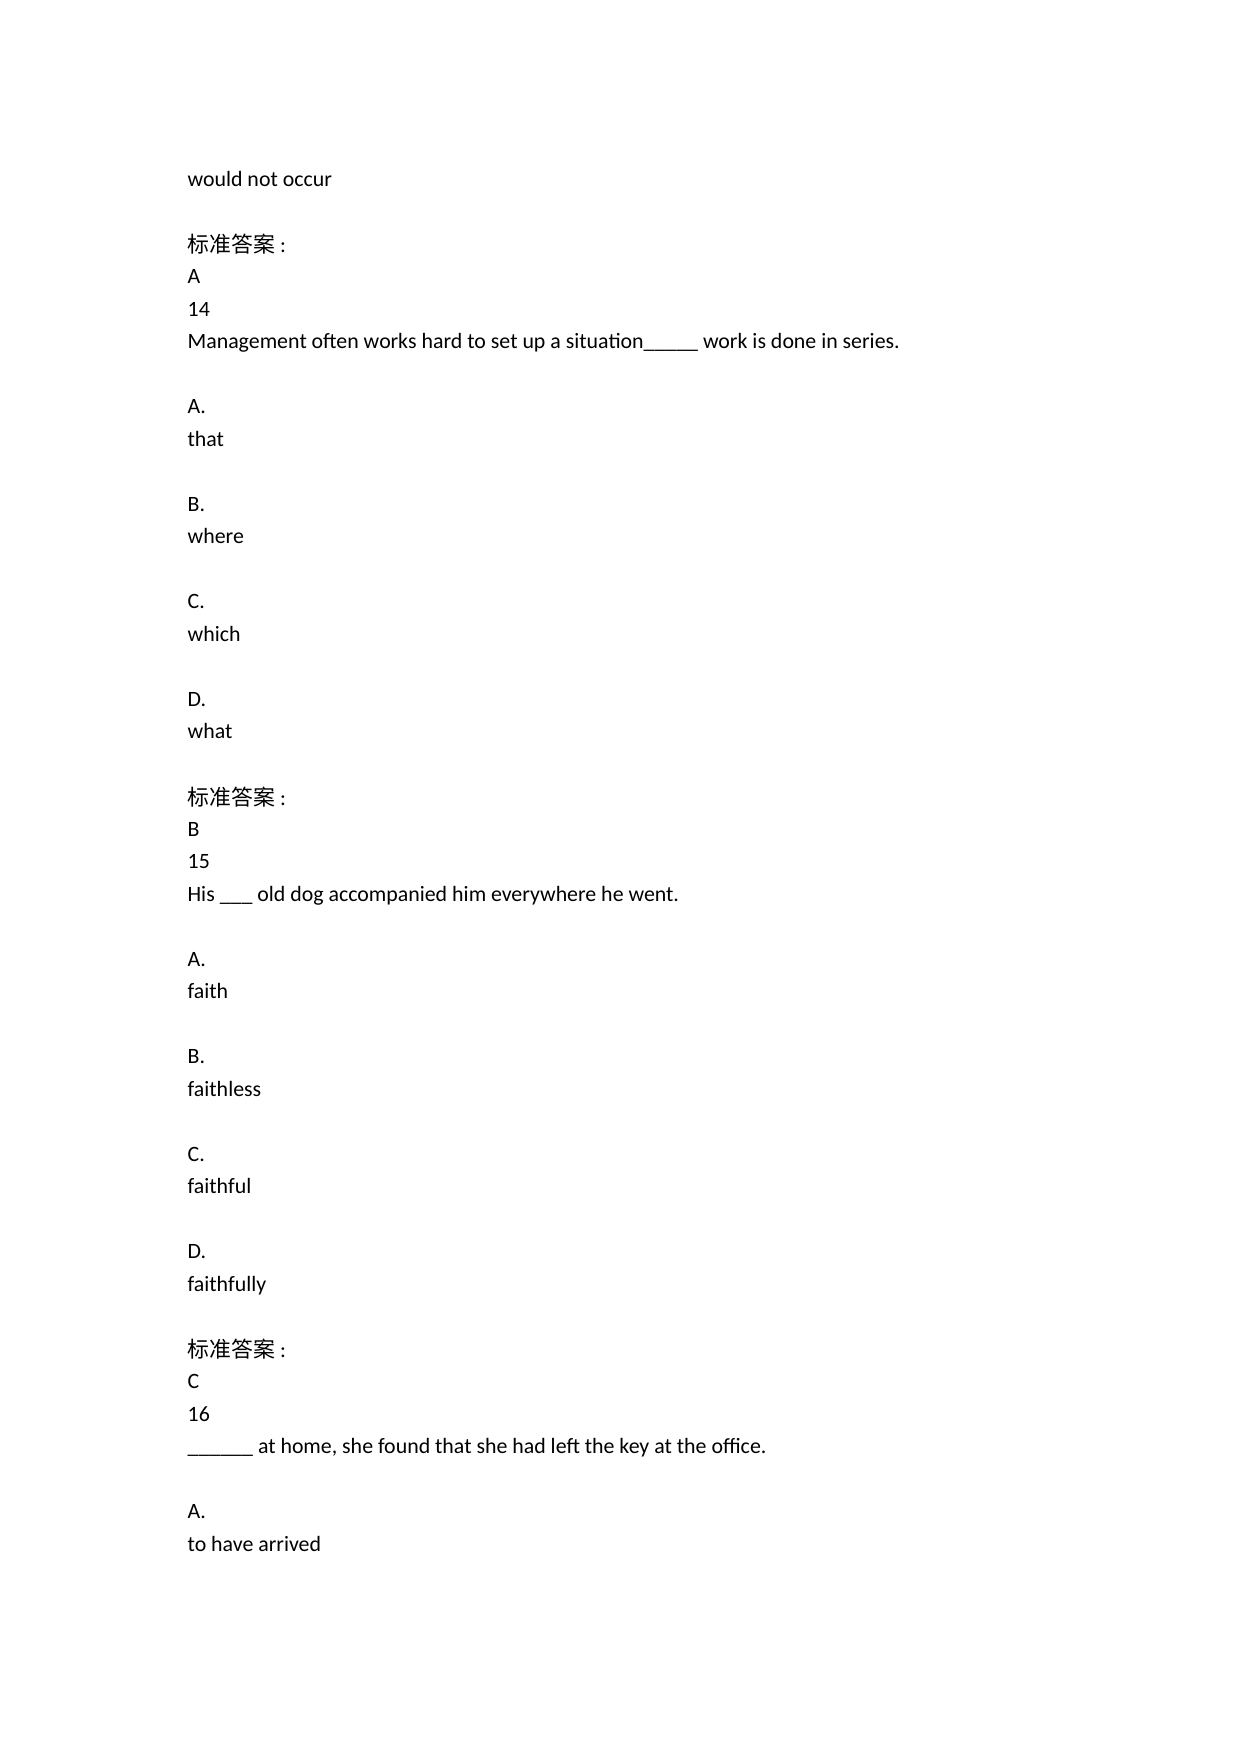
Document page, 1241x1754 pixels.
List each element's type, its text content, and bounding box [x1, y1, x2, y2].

text C [187, 1364, 1053, 1397]
text A [187, 259, 1053, 292]
text D. [187, 1234, 1053, 1267]
text B [187, 812, 1053, 844]
text what [187, 714, 1053, 747]
text ______ at home, she found that she had left the key at the office. [187, 1429, 1053, 1462]
text B. [187, 487, 1053, 519]
text 标准答案 : [187, 227, 1053, 259]
text would not occur [187, 162, 1053, 194]
text to have arrived [187, 1527, 1053, 1559]
text B. [187, 1039, 1053, 1072]
text C. [187, 584, 1053, 617]
text where [187, 519, 1053, 552]
text 标准答案 : [187, 1332, 1053, 1364]
text Management often works hard to set up a situation_____ work is done in series. [187, 324, 1053, 357]
text A. [187, 1494, 1053, 1527]
text faithful [187, 1169, 1053, 1202]
text that [187, 422, 1053, 454]
text faithfully [187, 1267, 1053, 1299]
text 14 [187, 292, 1053, 324]
text faithless [187, 1072, 1053, 1104]
text 标准答案 : [187, 779, 1053, 812]
text C. [187, 1137, 1053, 1169]
text D. [187, 682, 1053, 714]
text which [187, 617, 1053, 649]
text His ___ old dog accompanied him everywhere he went. [187, 877, 1053, 909]
text 15 [187, 844, 1053, 877]
text faith [187, 974, 1053, 1007]
text 16 [187, 1397, 1053, 1429]
text A. [187, 942, 1053, 974]
text A. [187, 389, 1053, 422]
